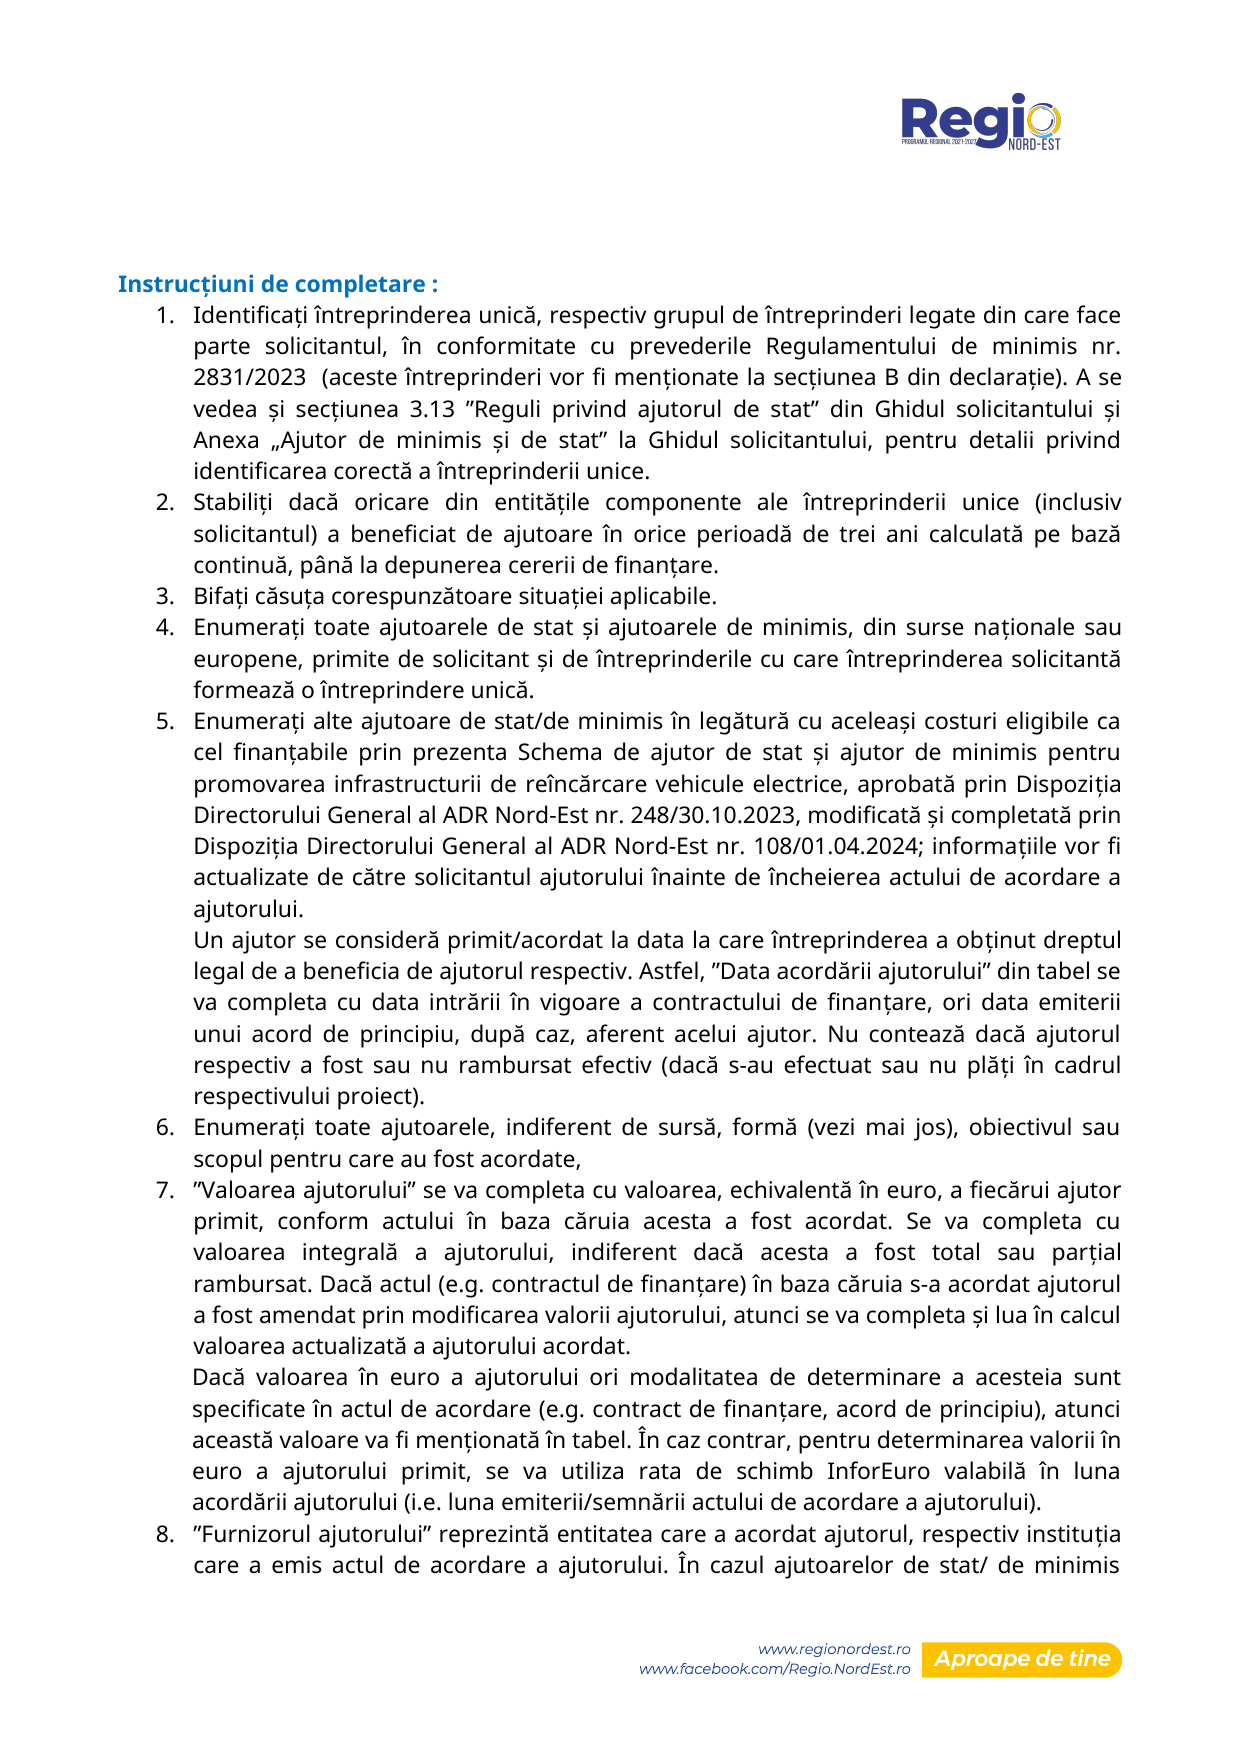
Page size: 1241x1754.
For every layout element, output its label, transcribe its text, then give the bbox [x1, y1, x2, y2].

list Enumerați toate ajutoarele, indiferent de sursă, formă (vezi mai jos), obiectivul sau scopul pentru care au fost acordate, [156, 1111, 1122, 1174]
list Bifați căsuța corespunzătoare situației aplicabile. [156, 580, 1122, 611]
list Enumerați toate ajutoarele de stat și ajutoarele de minimis, din surse naționale sau europene, primite de solicitant și de întreprinderile cu care întreprinderea solicitantă formează o întreprindere unică. [156, 611, 1122, 705]
text Instrucțiuni de completare : [118, 267, 1122, 299]
list Dacă valoarea în euro a ajutorului ori modalitatea de determinare a acesteia sunt specificate în actul de acordare (e.g. contract de finanțare, acord de principiu), atunci această valoare va fi menționată în tabel. În caz contrar, pentru determinarea valorii în euro a ajutorului primit, se va utiliza rata de schimb InforEuro valabilă în luna acordării ajutorului (i.e. luna emiterii/semnării actului de acordare a ajutorului). [192, 1361, 1122, 1517]
list Un ajutor se consideră primit/acordat la data la care întreprinderea a obținut dreptul legal de a beneficia de ajutorul respectiv. Astfel, ”Data acordării ajutorului” din tabel se va completa cu data intrării în vigoare a contractului de finanțare, ori data emiterii unui acord de principiu, după caz, aferent acelui ajutor. Nu contează dacă ajutorul respectiv a fost sau nu rambursat efectiv (dacă s-au efectuat sau nu plăți în cadrul respectivului proiect). [193, 924, 1122, 1111]
list Stabiliți dacă oricare din entitățile componente ale întreprinderii unice (inclusiv solicitantul) a beneficiat de ajutoare în orice perioadă de trei ani calculată pe bază continuă, până la depunerea cererii de finanţare. [156, 486, 1122, 580]
list Enumerați alte ajutoare de stat/de minimis în legătură cu aceleași costuri eligibile ca cel finanțabile prin prezenta Schema de ajutor de stat și ajutor de minimis pentru promovarea infrastructurii de reîncărcare vehicule electrice, aprobată prin Dispoziția Directorului General al ADR Nord-Est nr. 248/30.10.2023, modificată și completată prin Dispoziția Directorului General al ADR Nord-Est nr. 108/01.04.2024; informațiile vor fi actualizate de către solicitantul ajutorului înainte de încheierea actului de acordare a ajutorului. [156, 705, 1122, 924]
picture [899, 89, 1064, 154]
list ”Valoarea ajutorului” se va completa cu valoarea, echivalentă în euro, a fiecărui ajutor primit, conform actului în baza căruia acesta a fost acordat. Se va completa cu valoarea integrală a ajutorului, indiferent dacă acesta a fost total sau parțial rambursat. Dacă actul (e.g. contractul de finanțare) în baza căruia s-a acordat ajutorul a fost amendat prin modificarea valorii ajutorului, atunci se va completa și lua în calcul valoarea actualizată a ajutorului acordat. [156, 1174, 1122, 1361]
list Identificați întreprinderea unică, respectiv grupul de întreprinderi legate din care face parte solicitantul, în conformitate cu prevederile Regulamentului de minimis nr. 2831/2023 (aceste întreprinderi vor fi menționate la secțiunea B din declarație). A se vedea și secțiunea 3.13 ”Reguli privind ajutorul de stat” din Ghidul solicitantului și Anexa „Ajutor de minimis și de stat” la Ghidul solicitantului, pentru detalii privind identificarea corectă a întreprinderii unice. [156, 299, 1122, 486]
